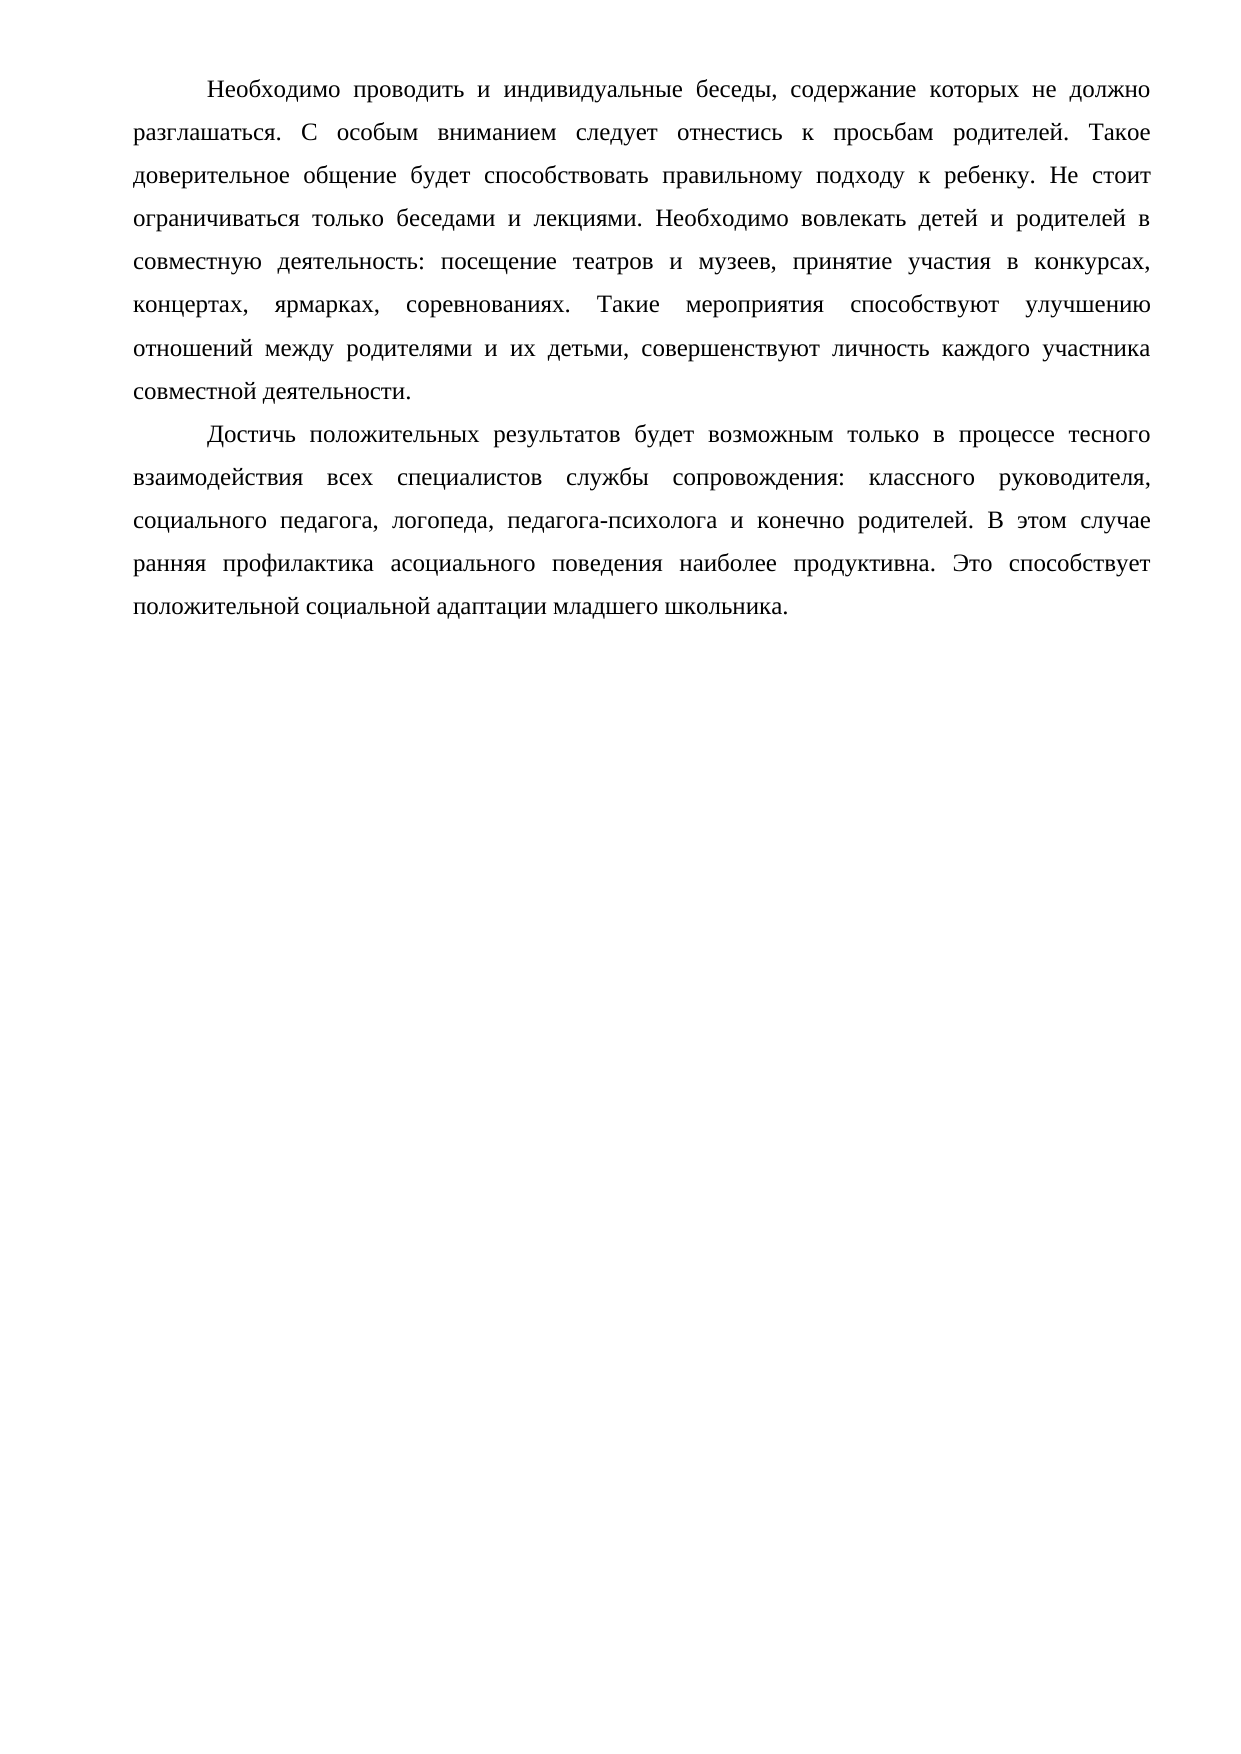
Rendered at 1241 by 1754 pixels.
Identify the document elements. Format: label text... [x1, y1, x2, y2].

text Достичь положительных результатов будет возможным только в процессе тесного взаимодействия всех специалистов службы сопровождения: классного руководителя, социального педагога, логопеда, педагога-психолога и конечно родителей. В этом случае ранняя профилактика асоциального поведения наиболее продуктивна. Это способствует положительной социальной адаптации младшего школьника. [133, 419, 1152, 620]
text Необходимо проводить и индивидуальные беседы, содержание которых не должно разглашаться. С особым вниманием следует отнестись к просьбам родителей. Такое доверительное общение будет способствовать правильному подходу к ребенку. Не стоит ограничиваться только беседами и лекциями. Необходимо вовлекать детей и родителей в совместную деятельность: посещение театров и музеев, принятие участия в конкурсах, концертах, ярмарках, соревнованиях. Такие мероприятия способствуют улучшению отношений между родителями и их детьми, совершенствуют личность каждого участника совместной деятельности. [133, 74, 1152, 404]
